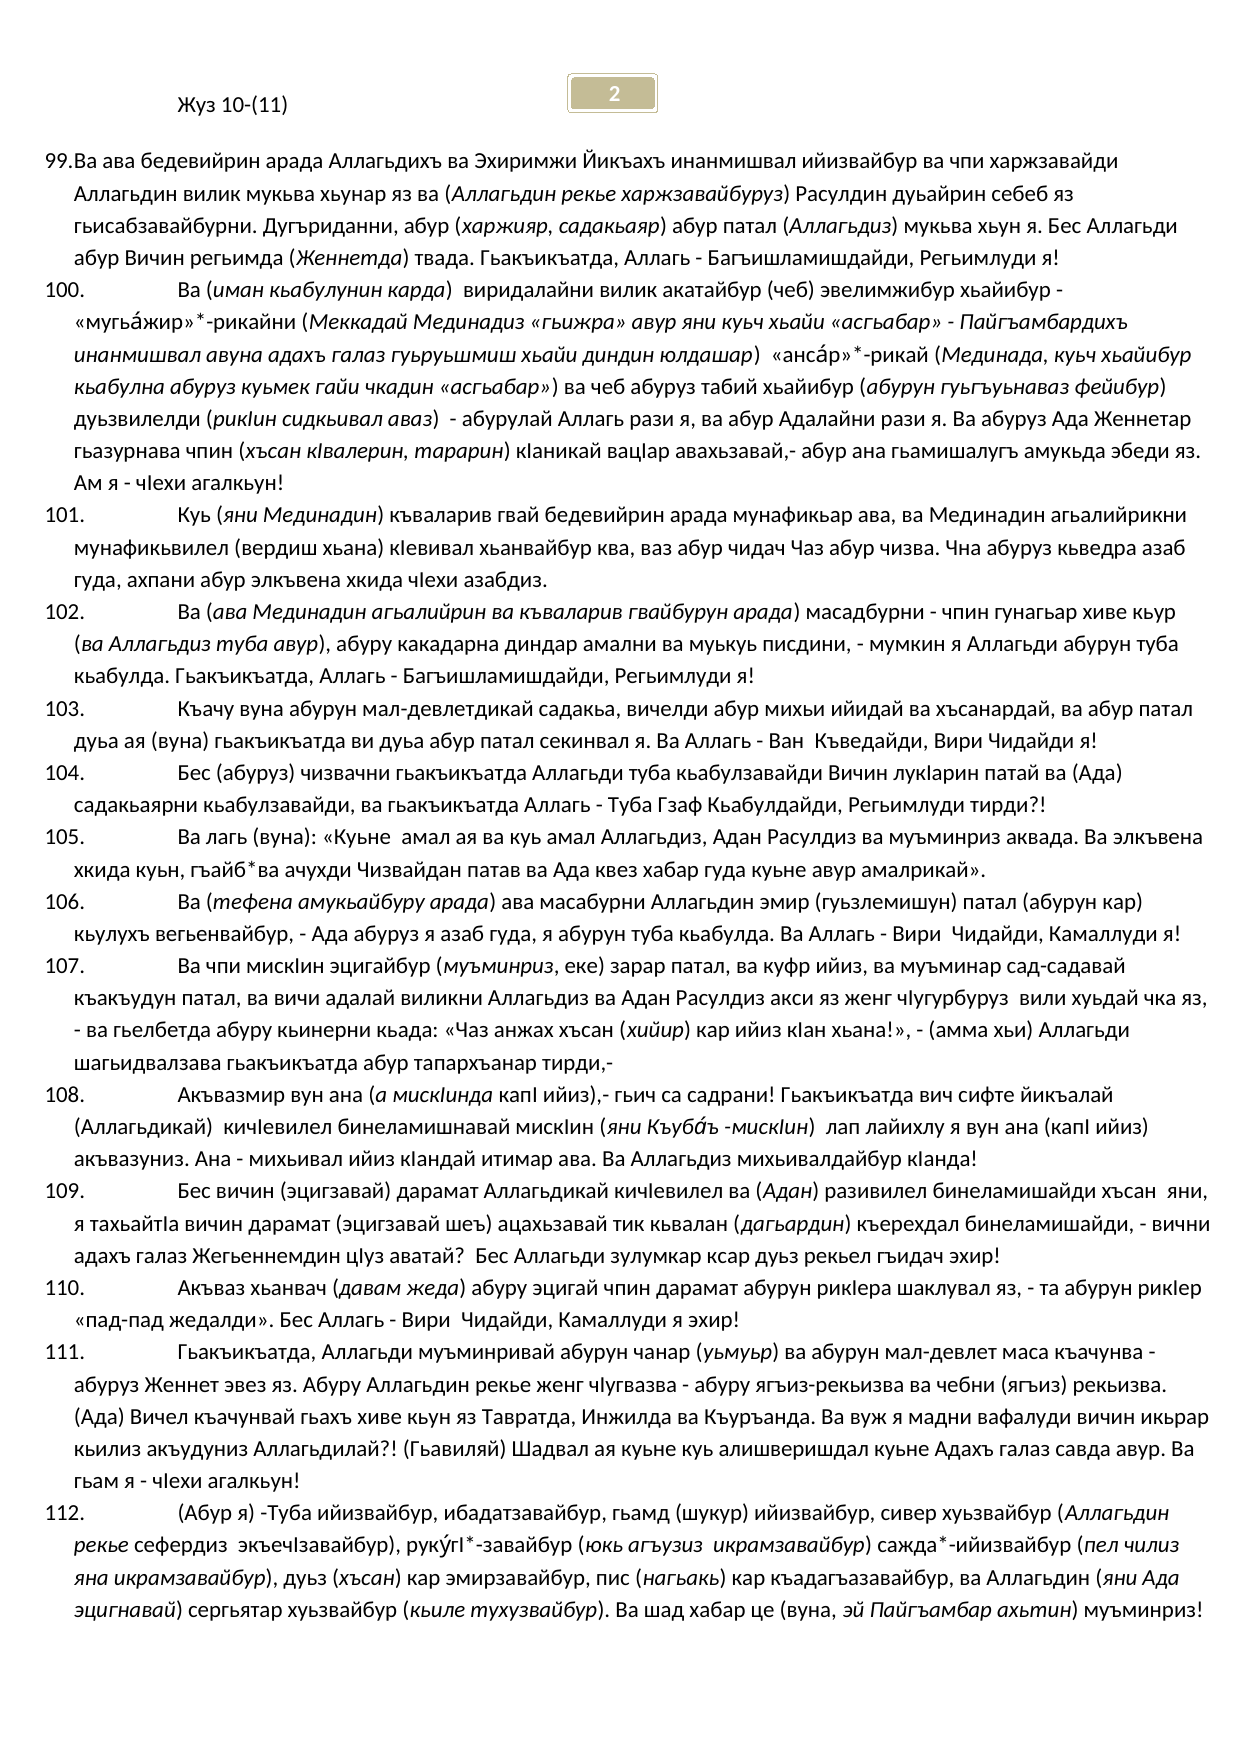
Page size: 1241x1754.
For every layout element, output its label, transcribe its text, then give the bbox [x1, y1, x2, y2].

list Ва чпи мискIин эцигайбур (муъминриз, еке) зарар патал, ва куфр ийиз, ва муъминар сад-садавай къакъудун патал, ва вичи адалай виликни Аллагьдиз ва Адан Расулдиз акси яз женг чIугурбуруз вили хуьдай чка яз, - ва гьелбетда абуру кьинерни кьада: «Чаз анжах хъсан (хийир) кар ийиз кIан хьана!», - (амма хьи) Аллагьди шагьидвалзава гьакъикъатда абур тапархъанар тирди,- [44, 951, 1211, 1076]
list Ва лагь (вуна): «Куьне амал ая ва куь амал Аллагьдиз, Адан Расулдиз ва муъминриз аквада. Ва элкъвена хкида куьн, гъайб*ва ачухди Чизвайдан патав ва Ада квез хабар гуда куьне авур амалрикай». [44, 822, 1211, 883]
list Къачу вуна абурун мал-девлетдикай садакьа, вичелди абур михьи ийидай ва хъсанардай, ва абур патал дуьа ая (вуна) гьакъикъатда ви дуьа абур патал секинвал я. Ва Аллагь - Ван Къведайди, Вири Чидайди я! [44, 694, 1211, 754]
list Акъвазмир вун ана (а мискIинда капI ийиз),- гьич са садрани! Гьакъикъатда вич сифте йикъалай (Аллагьдикай) кичIевилел бинеламишнавай мискIин (яни Къуба́ъ -мискIин) лап лайихлу я вун ана (капI ийиз) акъвазуниз. Ана - михьивал ийиз кIандай итимар ава. Ва Аллагьдиз михьивалдайбур кIанда! [44, 1080, 1211, 1172]
list Ва (иман кьабулунин карда) виридалайни вилик акатайбур (чеб) эвелимжибур хьайибур - «мугьа́жир»*-рикайни (Меккадай Мединадиз «гьижра» авур яни куьч хьайи «асгьабар» - Пайгъамбардихъ инанмишвал авуна адахъ галаз гуьруьшмиш хьайи диндин юлдашар) «анса́р»*-рикай (Мединада, куьч хьайибур кьабулна абуруз куьмек гайи чкадин «асгьабар») ва чеб абуруз табий хьайибур (абурун гуьгъуьнаваз фейибур) дуьзвилелди (рикIин сидкьивал аваз) - абурулай Аллагь рази я, ва абур Адалайни рази я. Ва абуруз Ада Женнетар гьазурнава чпин (хъсан кIвалерин, тарарин) кIаникай вацIар авахьзавай,- абур ана гьамишалугъ амукьда эбеди яз. Ам я - чIехи агалкьун! [44, 275, 1211, 496]
list Ва ава бедевийрин арада Аллагьдихъ ва Эхиримжи Йикъахъ инанмишвал ийизвайбур ва чпи харжзавайди Аллагьдин вилик мукьва хьунар яз ва (Аллагьдин рекье харжзавайбуруз) Расулдин дуьайрин себеб яз гьисабзавайбурни. Дугъриданни, абур (харжияр, садакьаяр) абур патал (Аллагьдиз) мукьва хьун я. Бес Аллагьди абур Вичин регьимда (Женнетда) твада. Гьакъикъатда, Аллагь - Багъишламишдайди, Регьимлуди я! [44, 147, 1211, 271]
list Бес вичин (эцигзавай) дарамат Аллагьдикай кичIевилел ва (Адан) разивилел бинеламишайди хъсан яни, я тахьайтIа вичин дарамат (эцигзавай шеъ) ацахьзавай тик кьвалан (дагьардин) къерехдал бинеламишайди, - вични адахъ галаз Жегьеннемдин цIуз аватай? Бес Аллагьди зулумкар ксар дуьз рекьел гъидач эхир! [44, 1177, 1211, 1269]
list Бес (абуруз) чизвачни гьакъикъатда Аллагьди туба кьабулзавайди Вичин лукIарин патай ва (Ада) садакьаярни кьабулзавайди, ва гьакъикъатда Аллагь - Туба Гзаф Кьабулдайди, Регьимлуди тирди?! [44, 758, 1211, 818]
list Гьакъикъатда, Аллагьди муъминривай абурун чанар (уьмуьр) ва абурун мал-девлет маса къачунва - абуруз Женнет эвез яз. Абуру Аллагьдин рекье женг чIугвазва - абуру ягъиз-рекьизва ва чебни (ягъиз) рекьизва. (Ада) Вичел къачунвай гьахъ хиве кьун яз Тавратда, Инжилда ва Къуръанда. Ва вуж я мадни вафалуди вичин икьрар кьилиз акъудуниз Аллагьдилай?! (Гьавиляй) Шадвал ая куьне куь алишверишдал куьне Адахъ галаз савда авур. Ва гьам я - чIехи агалкьун! [44, 1337, 1211, 1494]
list Ва (ава Мединадин агьалийрин ва къваларив гвайбурун арада) масадбурни - чпин гунагьар хиве кьур (ва Аллагьдиз туба авур), абуру какадарна диндар амални ва муькуь писдини, - мумкин я Аллагьди абурун туба кьабулда. Гьакъикъатда, Аллагь - Багъишламишдайди, Регьимлуди я! [44, 597, 1211, 689]
list Куь (яни Мединадин) къваларив гвай бедевийрин арада мунафикьар ава, ва Мединадин агьалийрикни мунафикьвилел (вердиш хьана) кIевивал хьанвайбур ква, ваз абур чидач Чаз абур чизва. Чна абуруз кьведра азаб гуда, ахпани абур элкъвена хкида чIехи азабдиз. [44, 501, 1211, 593]
list Акъваз хьанвач (давам жеда) абуру эцигай чпин дарамат абурун рикIера шаклувал яз, - та абурун рикIер «пад-пад жедалди». Бес Аллагь - Вири Чидайди, Камаллуди я эхир! [44, 1273, 1211, 1333]
list (Абур я) -Туба ийизвайбур, ибадатзавайбур, гьамд (шукур) ийизвайбур, сивер хуьзвайбур (Аллагьдин рекье сефердиз экъечIзавайбур), руку́гI*-завайбур (юкь агъузиз икрамзавайбур) сажда*-ийизвайбур (пел чилиз яна икрамзавайбур), дуьз (хъсан) кар эмирзавайбур, пис (нагьакь) кар къадагъазавайбур, ва Аллагьдин (яни Ада эцигнавай) сергьятар хуьзвайбур (кьиле тухузвайбур). Ва шад хабар це (вуна, эй Пайгъамбар ахьтин) муъминриз! [44, 1498, 1211, 1623]
list Ва (тефена амукьайбуру арада) ава масабурни Аллагьдин эмир (гуьзлемишун) патал (абурун кар) кьулухъ вегьенвайбур, - Ада абуруз я азаб гуда, я абурун туба кьабулда. Ва Аллагь - Вири Чидайди, Камаллуди я! [44, 887, 1211, 947]
